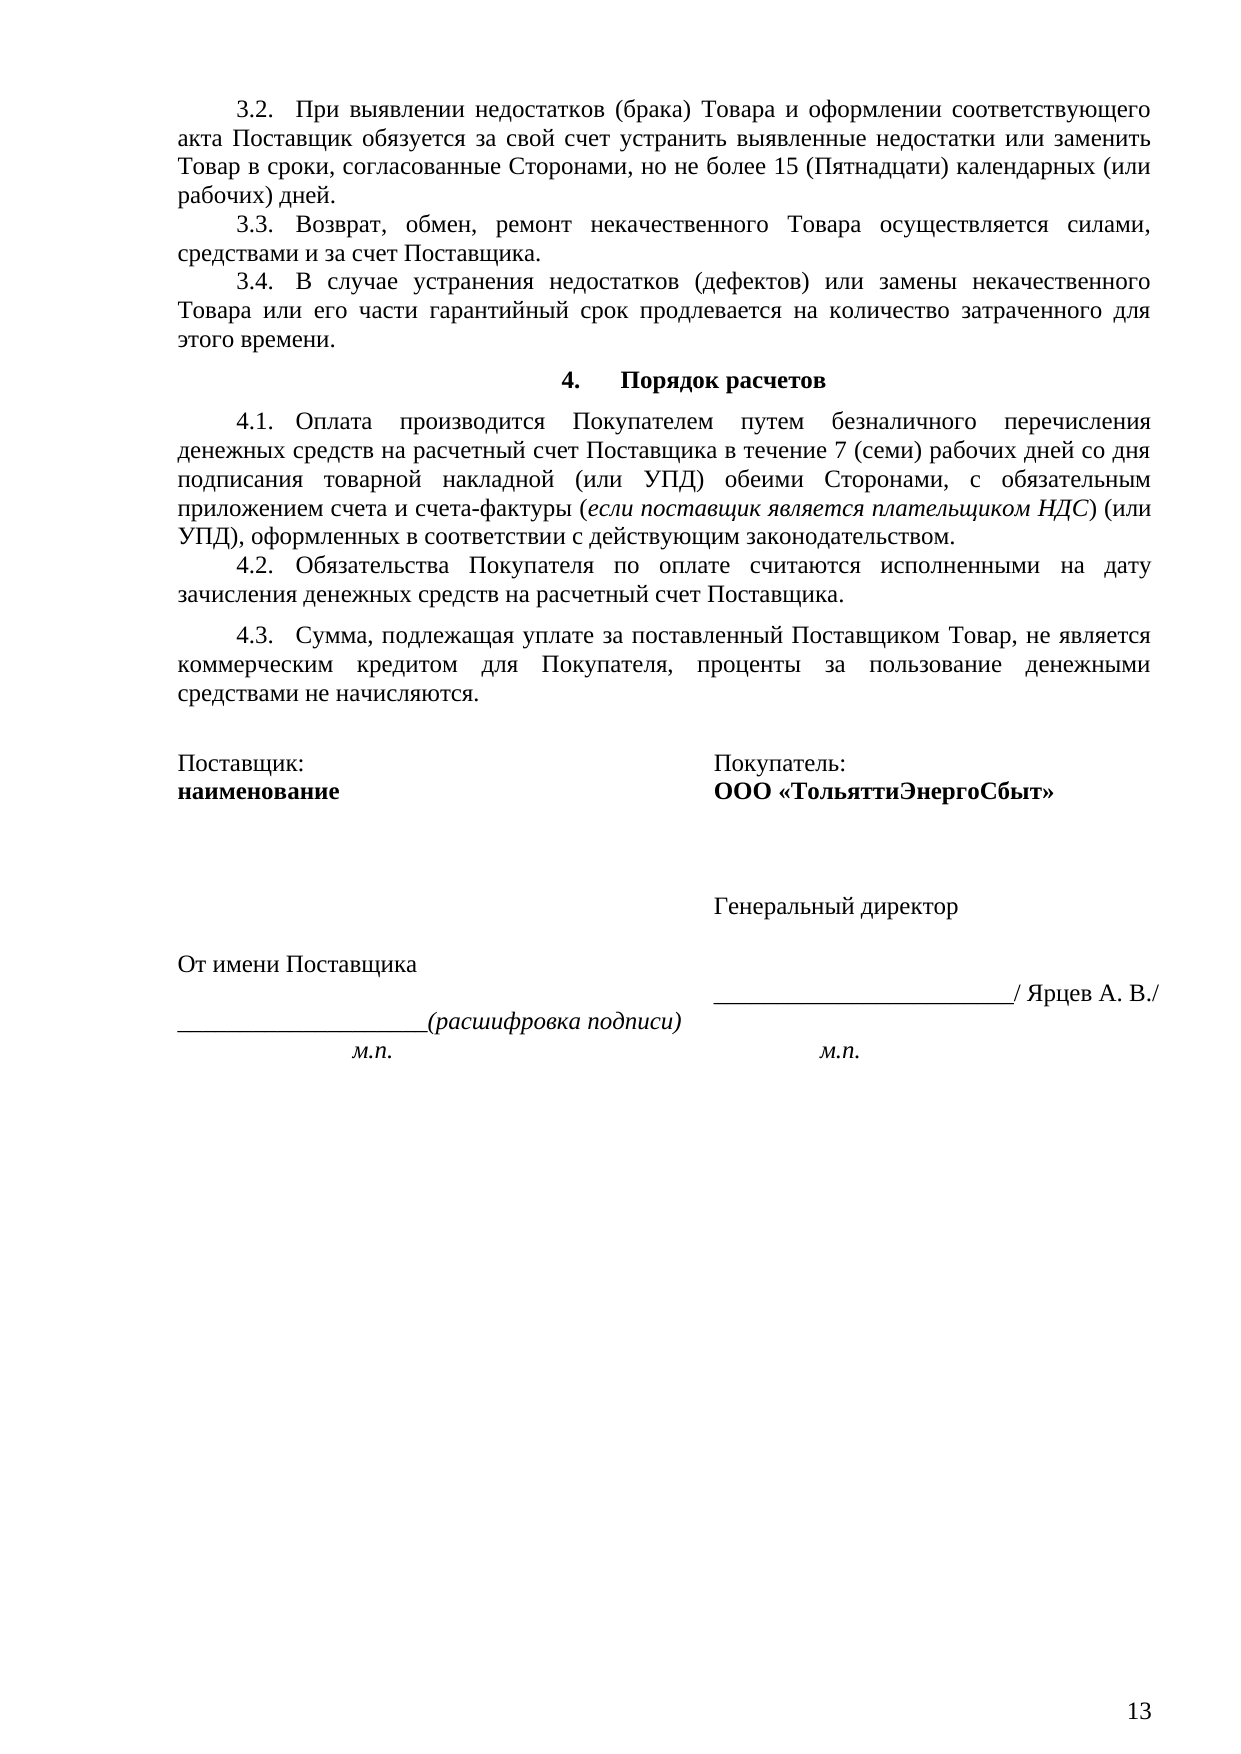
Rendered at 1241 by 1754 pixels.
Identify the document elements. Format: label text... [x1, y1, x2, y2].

list Оплата производится Покупателем путем безналичного перечисления денежных средств на расчетный счет Поставщика в течение 7 (семи) рабочих дней со дня подписания товарной накладной (или УПД) обеими Сторонами, с обязательным приложением счета и счета-фактуры (если поставщик является плательщиком НДС) (или УПД), оформленных в соответствии с действующим законодательством. [177, 406, 1152, 550]
table_cell м.п. [166, 1035, 702, 1064]
table_header Поставщик: наименование От имени Поставщика ____________________(расшифровка подписи) [166, 748, 702, 1035]
list Обязательства Покупателя по оплате считаются исполненными на дату зачисления денежных средств на расчетный счет Поставщика. [177, 550, 1152, 608]
table_cell м.п. [702, 1035, 1201, 1064]
list При выявлении недостатков (брака) Товара и оформлении соответствующего акта Поставщик обязуется за свой счет устранить выявленные недостатки или заменить Товар в сроки, согласованные Сторонами, но не более 15 (Пятнадцати) календарных (или рабочих) дней. [177, 94, 1152, 209]
list В случае устранения недостатков (дефектов) или замены некачественного Товара или его части гарантийный срок продлевается на количество затраченного для этого времени. [177, 266, 1152, 353]
table_header Покупатель: ООО «ТольяттиЭнергоСбыт» Генеральный директор ________________________/ Ярцев А. В./ [702, 748, 1201, 1035]
list Сумма, подлежащая уплате за поставленный Поставщиком Товар, не является коммерческим кредитом для Покупателя, проценты за пользование денежными средствами не начисляются. [177, 620, 1152, 706]
list Возврат, обмен, ремонт некачественного Товара осуществляется силами, средствами и за счет Поставщика. [177, 209, 1152, 266]
list Порядок расчетов [177, 365, 1152, 394]
